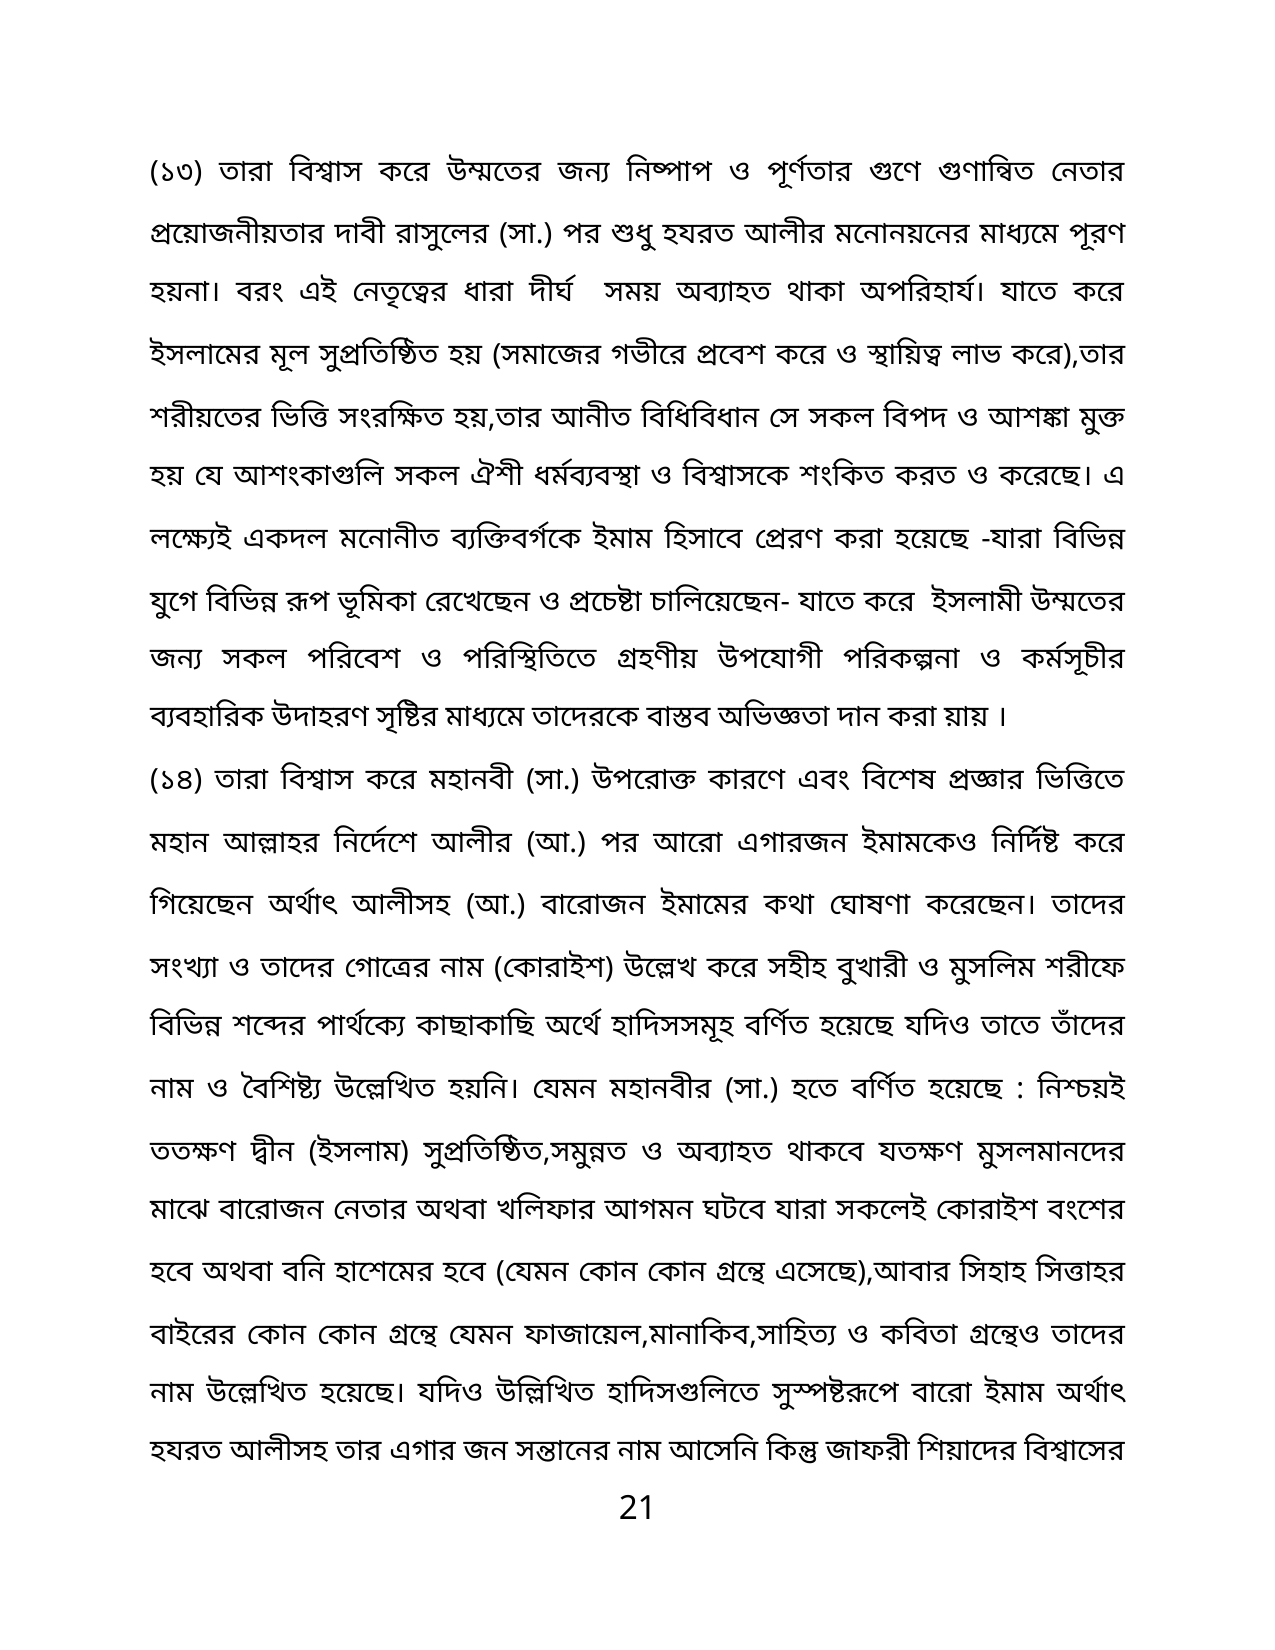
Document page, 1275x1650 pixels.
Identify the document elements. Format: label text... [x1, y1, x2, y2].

text (১৩) তারা বিশ্বাস করে উম্মতের জন্য নিষ্পাপ ও পূর্ণতার গুণে গুণান্বিত নেতার প্রয়োজনীয়তার দাবী রাসুলের (সা.) পর শুধু হযরত আলীর মনোনয়নের মাধ্যমে পূরণ হয়না। বরং এই নেতৃত্বের ধারা দীর্ঘ সময় অব্যাহত থাকা অপরিহার্য। যাতে করে ইসলামের মূল সুপ্রতিষ্ঠিত হয় (সমাজের গভীরে প্রবেশ করে ও স্থায়িত্ব লাভ করে),তার শরীয়তের ভিত্তি সংরক্ষিত হয়,তার আনীত বিধিবিধান সে সকল বিপদ ও আশঙ্কা মুক্ত হয় যে আশংকাগুলি সকল ঐশী ধর্মব্যবস্থা ও বিশ্বাসকে শংকিত করত ও করেছে। এ লক্ষ্যেই একদল মনোনীত ব্যক্তিবর্গকে ইমাম হিসাবে প্রেরণ করা হয়েছে -যারা বিভিন্ন যুগে বিভিন্ন রূপ ভূমিকা রেখেছেন ও প্রচেষ্টা চালিয়েছেন- যাতে করে ইসলামী উম্মতের জন্য সকল পরিবেশ ও পরিস্থিতিতে গ্রহণীয় উপযোগী পরিকল্পনা ও কর্মসূচীর ব্যবহারিক উদাহরণ সৃষ্টির মাধ্যমে তাদেরকে বাস্তব অভিজ্ঞতা দান করা য়ায় । [150, 150, 1125, 739]
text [150, 758, 1125, 1472]
